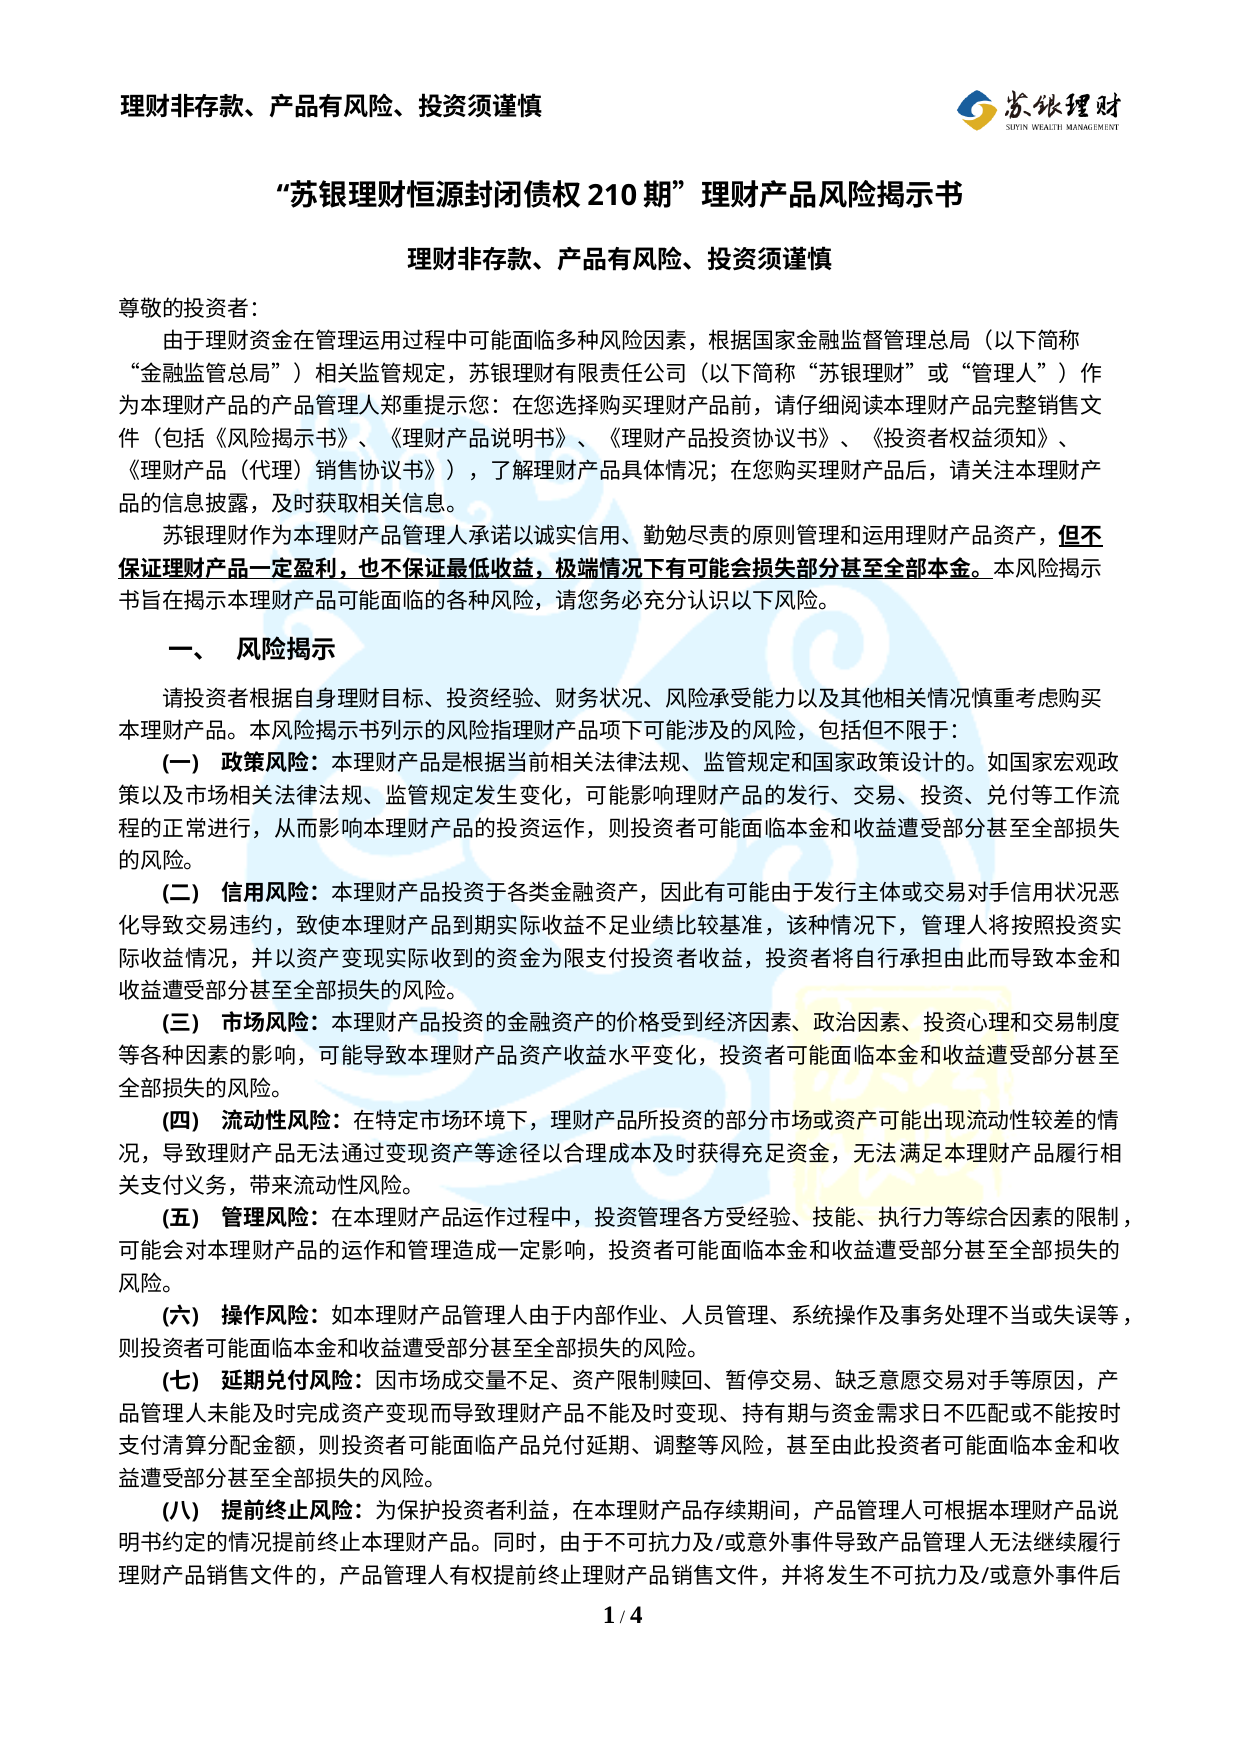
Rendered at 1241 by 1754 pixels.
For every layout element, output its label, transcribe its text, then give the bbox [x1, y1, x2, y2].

list 延期兑付风险：因市场成交量不足、资产限制赎回、暂停交易、缺乏意愿交易对手等原因，产品管理人未能及时完成资产变现而导致理财产品不能及时变现、持有期与资金需求日不匹配或不能按时支付清算分配金额，则投资者可能面临产品兑付延期、调整等风险，甚至由此投资者可能面临本金和收益遭受部分甚至全部损失的风险。 [118, 1363, 1122, 1493]
text 尊敬的投资者： [118, 290, 1122, 323]
text “苏银理财恒源封闭债权210期”理财产品风险揭示书 [118, 160, 1122, 225]
list 风险揭示 [118, 615, 1122, 680]
picture [932, 72, 1151, 143]
text 苏银理财作为本理财产品管理人承诺以诚实信用、勤勉尽责的原则管理和运用理财产品资产，但不保证理财产品一定盈利，也不保证最低收益，极端情况下有可能会损失部分甚至全部本金。本风险揭示书旨在揭示本理财产品可能面临的各种风险，请您务必充分认识以下风险。 [118, 518, 1122, 615]
list 信用风险：本理财产品投资于各类金融资产，因此有可能由于发行主体或交易对手信用状况恶化导致交易违约，致使本理财产品到期实际收益不足业绩比较基准，该种情况下，管理人将按照投资实际收益情况，并以资产变现实际收到的资金为限支付投资者收益，投资者将自行承担由此而导致本金和收益遭受部分甚至全部损失的风险。 [118, 875, 1122, 1005]
list 流动性风险：在特定市场环境下，理财产品所投资的部分市场或资产可能出现流动性较差的情况，导致理财产品无法通过变现资产等途径以合理成本及时获得充足资金，无法满足本理财产品履行相关支付义务，带来流动性风险。 [118, 1103, 1122, 1200]
list 政策风险：本理财产品是根据当前相关法律法规、监管规定和国家政策设计的。如国家宏观政策以及市场相关法律法规、监管规定发生变化，可能影响理财产品的发行、交易、投资、兑付等工作流程的正常进行，从而影响本理财产品的投资运作，则投资者可能面临本金和收益遭受部分甚至全部损失的风险。 [118, 745, 1122, 875]
text 由于理财资金在管理运用过程中可能面临多种风险因素，根据国家金融监督管理总局（以下简称“金融监管总局”）相关监管规定，苏银理财有限责任公司（以下简称“苏银理财”或“管理人”）作为本理财产品的产品管理人郑重提示您：在您选择购买理财产品前，请仔细阅读本理财产品完整销售文件（包括《风险揭示书》、《理财产品说明书》、《理财产品投资协议书》、《投资者权益须知》、《理财产品（代理）销售协议书》），了解理财产品具体情况；在您购买理财产品后，请关注本理财产品的信息披露，及时获取相关信息。 [118, 323, 1122, 518]
list 管理风险：在本理财产品运作过程中，投资管理各方受经验、技能、执行力等综合因素的限制，可能会对本理财产品的运作和管理造成一定影响，投资者可能面临本金和收益遭受部分甚至全部损失的风险。 [118, 1200, 1122, 1298]
text 理财非存款、产品有风险、投资须谨慎 [118, 225, 1122, 290]
text 请投资者根据自身理财目标、投资经验、财务状况、风险承受能力以及其他相关情况慎重考虑购买本理财产品。本风险揭示书列示的风险指理财产品项下可能涉及的风险，包括但不限于： [118, 680, 1122, 745]
list 操作风险：如本理财产品管理人由于内部作业、人员管理、系统操作及事务处理不当或失误等，则投资者可能面临本金和收益遭受部分甚至全部损失的风险。 [118, 1298, 1122, 1363]
list 市场风险：本理财产品投资的金融资产的价格受到经济因素、政治因素、投资心理和交易制度等各种因素的影响，可能导致本理财产品资产收益水平变化，投资者可能面临本金和收益遭受部分甚至全部损失的风险。 [118, 1005, 1122, 1103]
